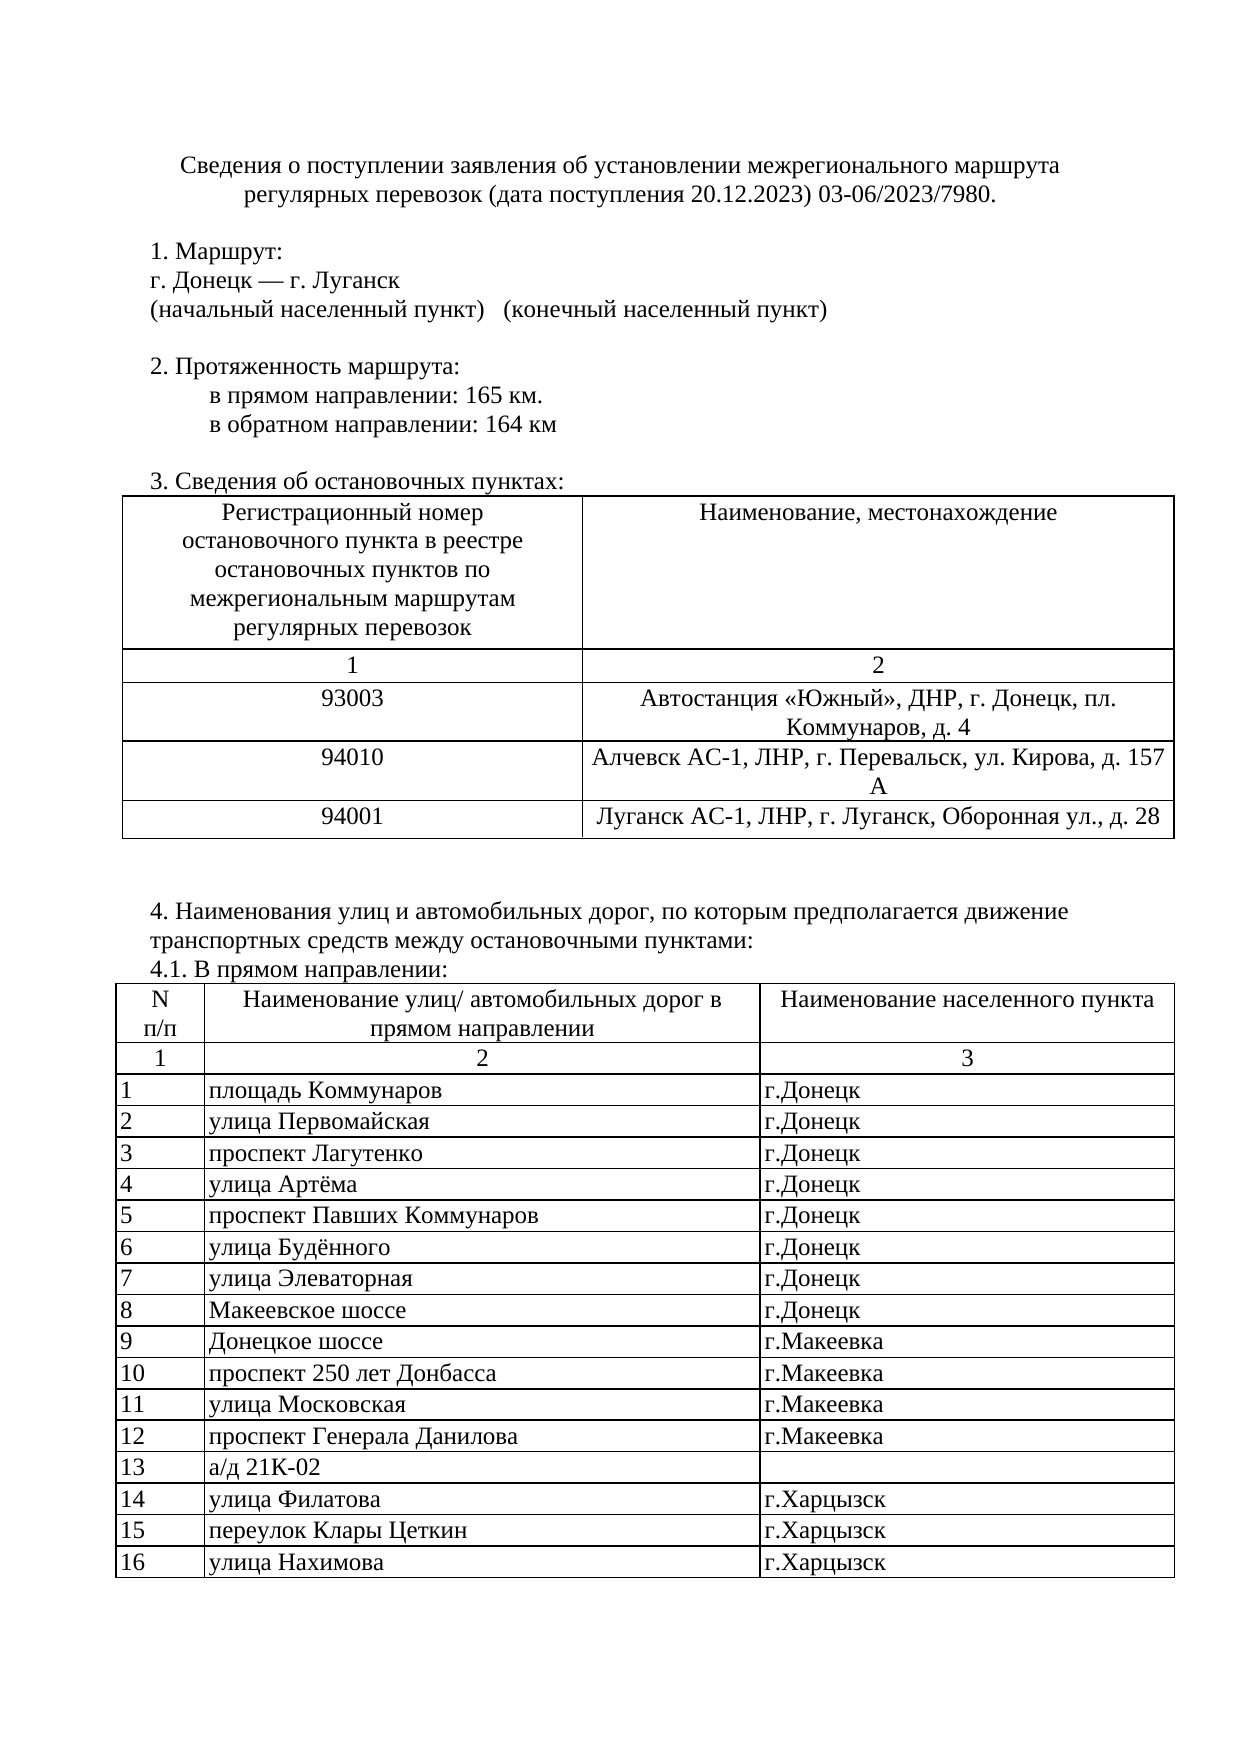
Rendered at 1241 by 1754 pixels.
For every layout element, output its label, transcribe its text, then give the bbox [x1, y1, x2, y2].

table_cell 10 [117, 1358, 204, 1388]
table_cell 11 [117, 1390, 204, 1419]
text 1. Маршрут: [150, 236, 1090, 265]
table_cell 5 [117, 1201, 204, 1231]
table_header N п/п [117, 984, 204, 1042]
table_cell г.Харцызск [761, 1484, 1174, 1514]
table_cell г.Донецк [761, 1295, 1174, 1325]
table_cell 14 [117, 1484, 204, 1514]
table_cell улица Элеваторная [205, 1264, 759, 1293]
table_cell г.Донецк [761, 1169, 1174, 1199]
table_cell г.Донецк [761, 1264, 1174, 1293]
table_cell Луганск АС-1, ЛНР, г. Луганск, Оборонная ул., д. 28 [583, 801, 1173, 837]
table_cell 2 [583, 650, 1173, 681]
table_cell улица Артёма [205, 1169, 759, 1199]
table_cell улица Первомайская [205, 1106, 759, 1136]
table_cell г.Донецк [761, 1138, 1174, 1168]
table_cell 1 [123, 650, 582, 681]
table_cell улица Нахимова [205, 1547, 759, 1577]
table_cell 16 [117, 1547, 204, 1577]
table_cell проспект Лагутенко [205, 1138, 759, 1168]
table_cell г.Донецк [761, 1232, 1174, 1262]
table_cell улица Филатова [205, 1484, 759, 1514]
table_cell 2 [117, 1106, 204, 1136]
table_cell улица Московская [205, 1390, 759, 1419]
table_cell 3 [761, 1043, 1174, 1073]
table_cell 6 [117, 1232, 204, 1262]
table_cell а/д 21К-02 [205, 1452, 759, 1482]
table_cell Макеевское шоссе [205, 1295, 759, 1325]
table_cell переулок Клары Цеткин [205, 1515, 759, 1545]
table_cell 94001 [123, 801, 582, 837]
table_cell г.Донецк [761, 1075, 1174, 1105]
text 4. Наименования улиц и автомобильных дорог, по которым предполагается движение транспортных средств между остановочными пунктами: [150, 896, 1090, 954]
table_cell г.Харцызск [761, 1515, 1174, 1545]
table_cell г.Макеевка [761, 1390, 1174, 1419]
table_cell [761, 1452, 1174, 1482]
table_cell проспект Генерала Данилова [205, 1421, 759, 1451]
text г. Донецк — г. Луганск [150, 265, 1090, 294]
table_cell г.Макеевка [761, 1358, 1174, 1388]
table_cell 94010 [123, 742, 582, 799]
table_cell 93003 [123, 683, 582, 740]
table_cell 8 [117, 1295, 204, 1325]
table_cell 12 [117, 1421, 204, 1451]
table_cell 2 [205, 1043, 759, 1073]
table_cell 4 [117, 1169, 204, 1199]
table_cell площадь Коммунаров [205, 1075, 759, 1105]
text 4.1. В прямом направлении: [150, 954, 1090, 983]
table_cell г.Макеевка [761, 1421, 1174, 1451]
table_cell улица Будённого [205, 1232, 759, 1262]
table_cell 7 [117, 1264, 204, 1293]
text 2. Протяженность маршрута: [150, 351, 1090, 380]
table_header Наименование населенного пункта [761, 984, 1174, 1042]
text (начальный населенный пункт) (конечный населенный пункт) [150, 294, 1090, 322]
table_cell г.Донецк [761, 1201, 1174, 1231]
table_cell г.Харцызск [761, 1547, 1174, 1577]
table_header Наименование, местонахождение [583, 497, 1173, 648]
table_cell проспект 250 лет Донбасса [205, 1358, 759, 1388]
table_header Наименование улиц/ автомобильных дорог в прямом направлении [205, 984, 759, 1042]
table_cell г.Донецк [761, 1106, 1174, 1136]
table_cell 15 [117, 1515, 204, 1545]
table_cell 9 [117, 1327, 204, 1356]
text 3. Сведения об остановочных пунктах: [150, 466, 1090, 495]
text в прямом направлении: 165 км. [150, 380, 1090, 409]
table_cell Алчевск АС-1, ЛНР, г. Перевальск, ул. Кирова, д. 157 А [583, 742, 1173, 799]
table_cell Донецкое шоссе [205, 1327, 759, 1356]
table_cell г.Макеевка [761, 1327, 1174, 1356]
table_cell 1 [117, 1043, 204, 1073]
table_cell Автостанция «Южный», ДНР, г. Донецк, пл. Коммунаров, д. 4 [583, 683, 1173, 740]
table_cell 1 [117, 1075, 204, 1105]
text Сведения о поступлении заявления об установлении межрегионального маршрута регулярных перевозок (дата поступления 20.12.2023) 03-06/2023/7980. [150, 150, 1090, 207]
table_cell проспект Павших Коммунаров [205, 1201, 759, 1231]
table_cell 3 [117, 1138, 204, 1168]
table_cell 13 [117, 1452, 204, 1482]
text в обратном направлении: 164 км [150, 409, 1090, 437]
table_header Регистрационный номер остановочного пункта в реестре остановочных пунктов по межрегиональным маршрутам регулярных перевозок [123, 497, 582, 648]
